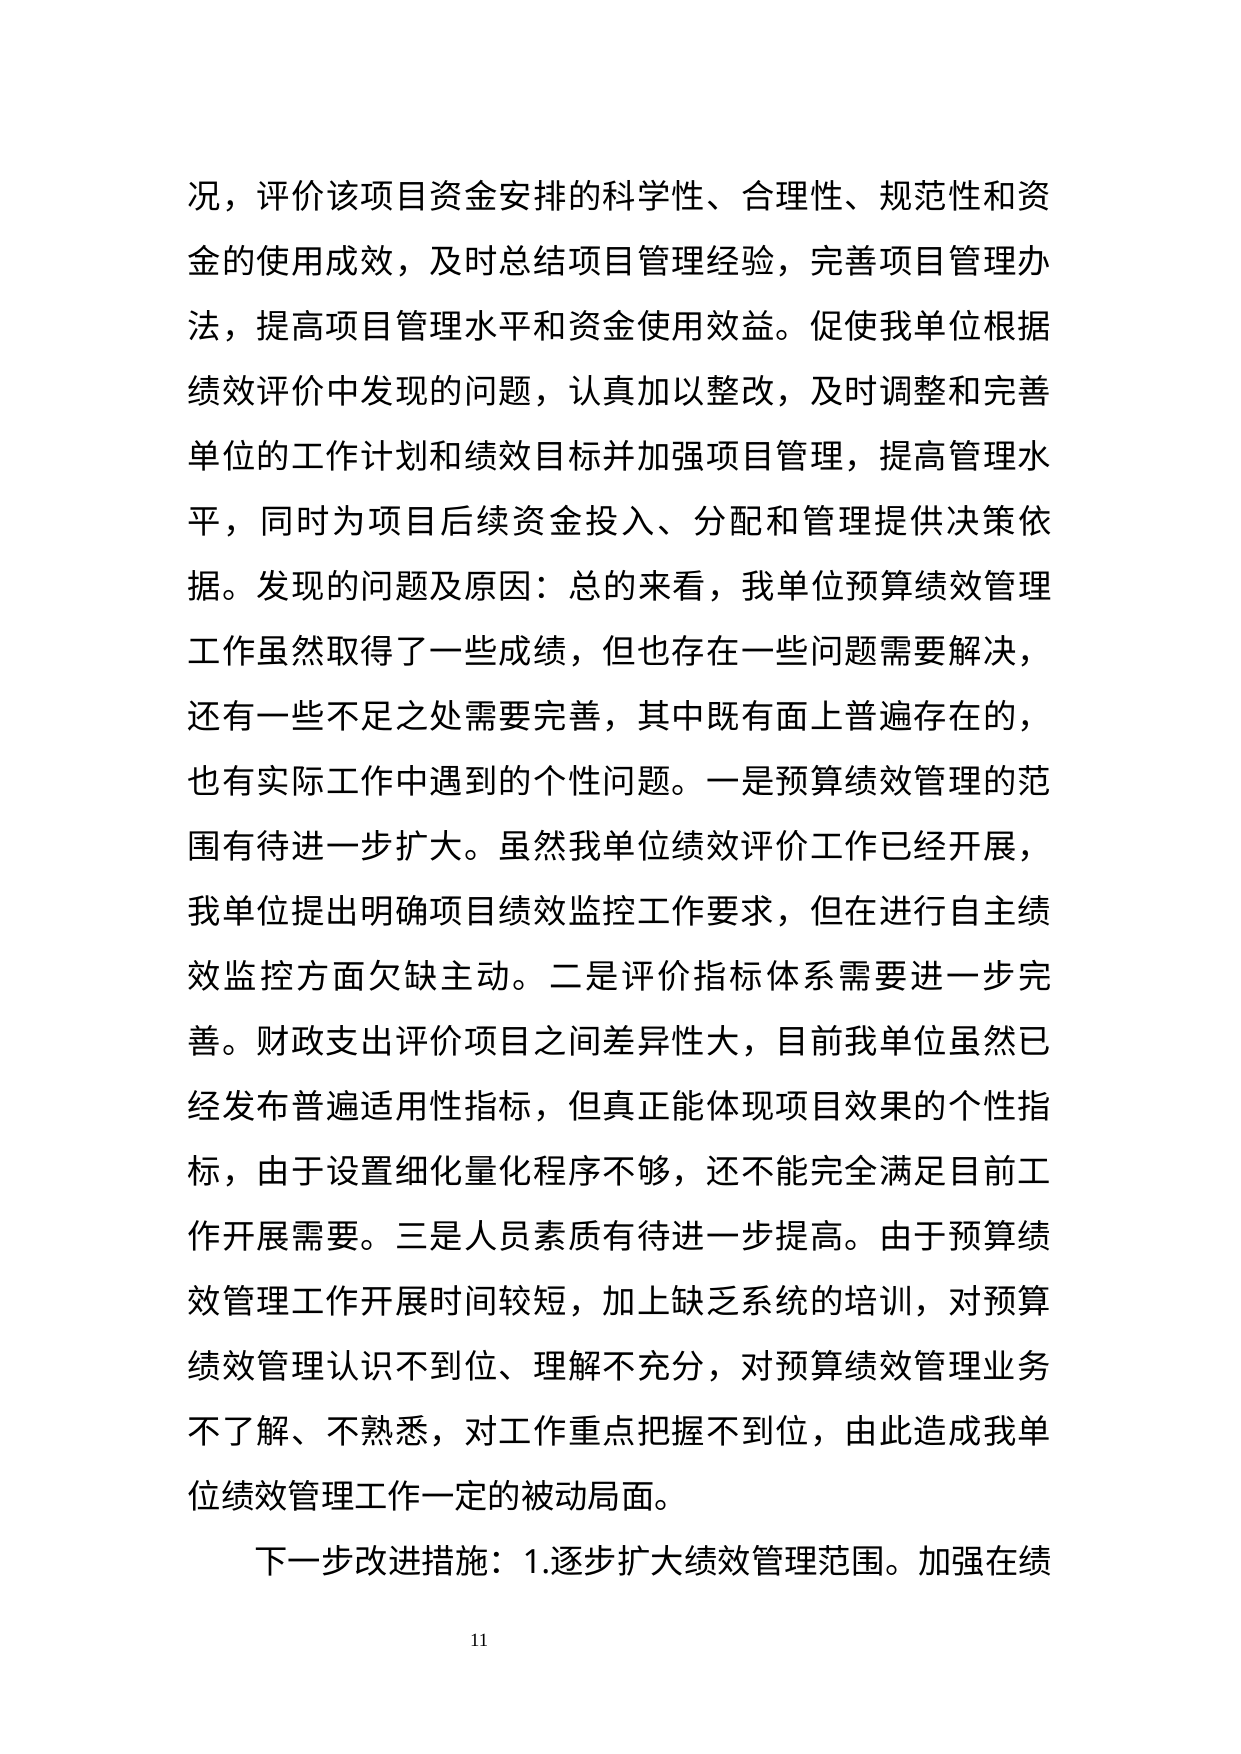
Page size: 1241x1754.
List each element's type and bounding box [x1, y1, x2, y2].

text [187, 1527, 1053, 1592]
text [187, 162, 1053, 1527]
